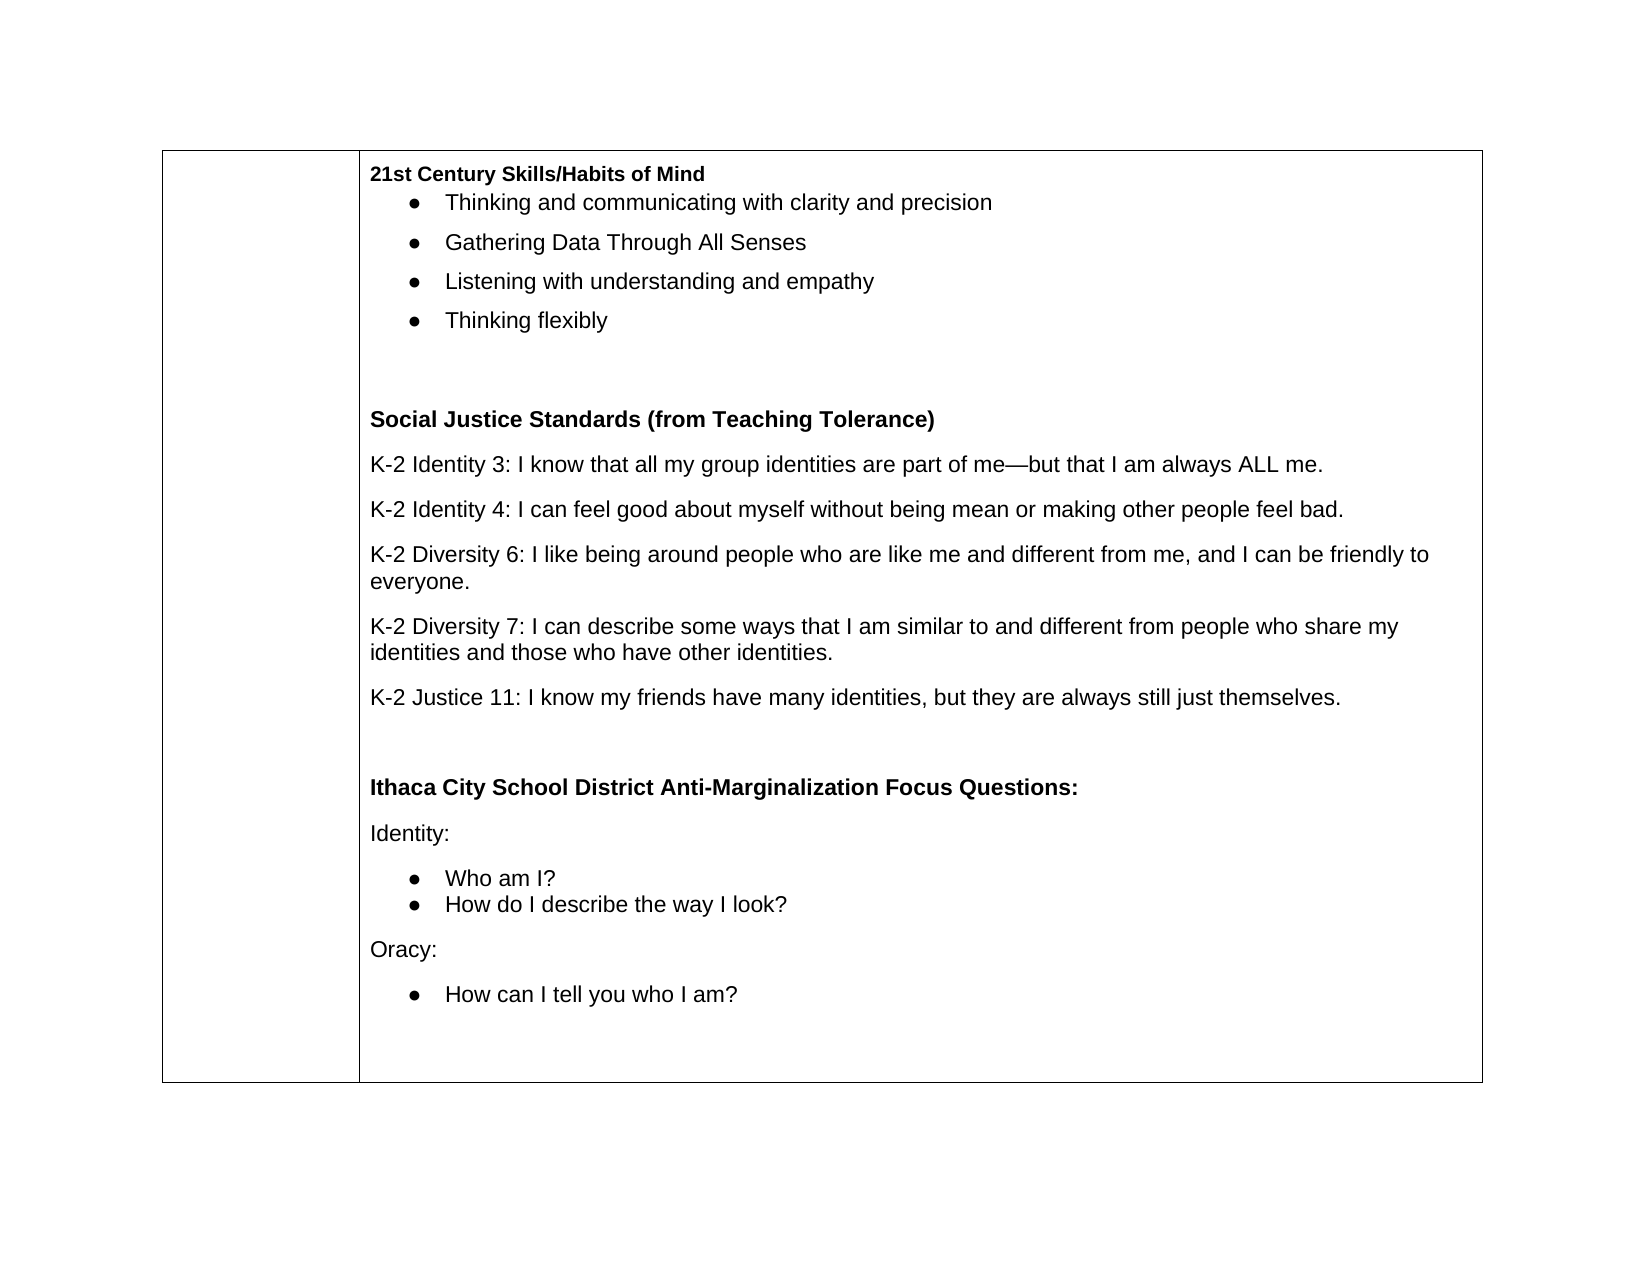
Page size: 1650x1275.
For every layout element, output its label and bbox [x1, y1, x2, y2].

table_cell [360, 151, 1482, 1082]
table_cell [163, 151, 359, 1082]
